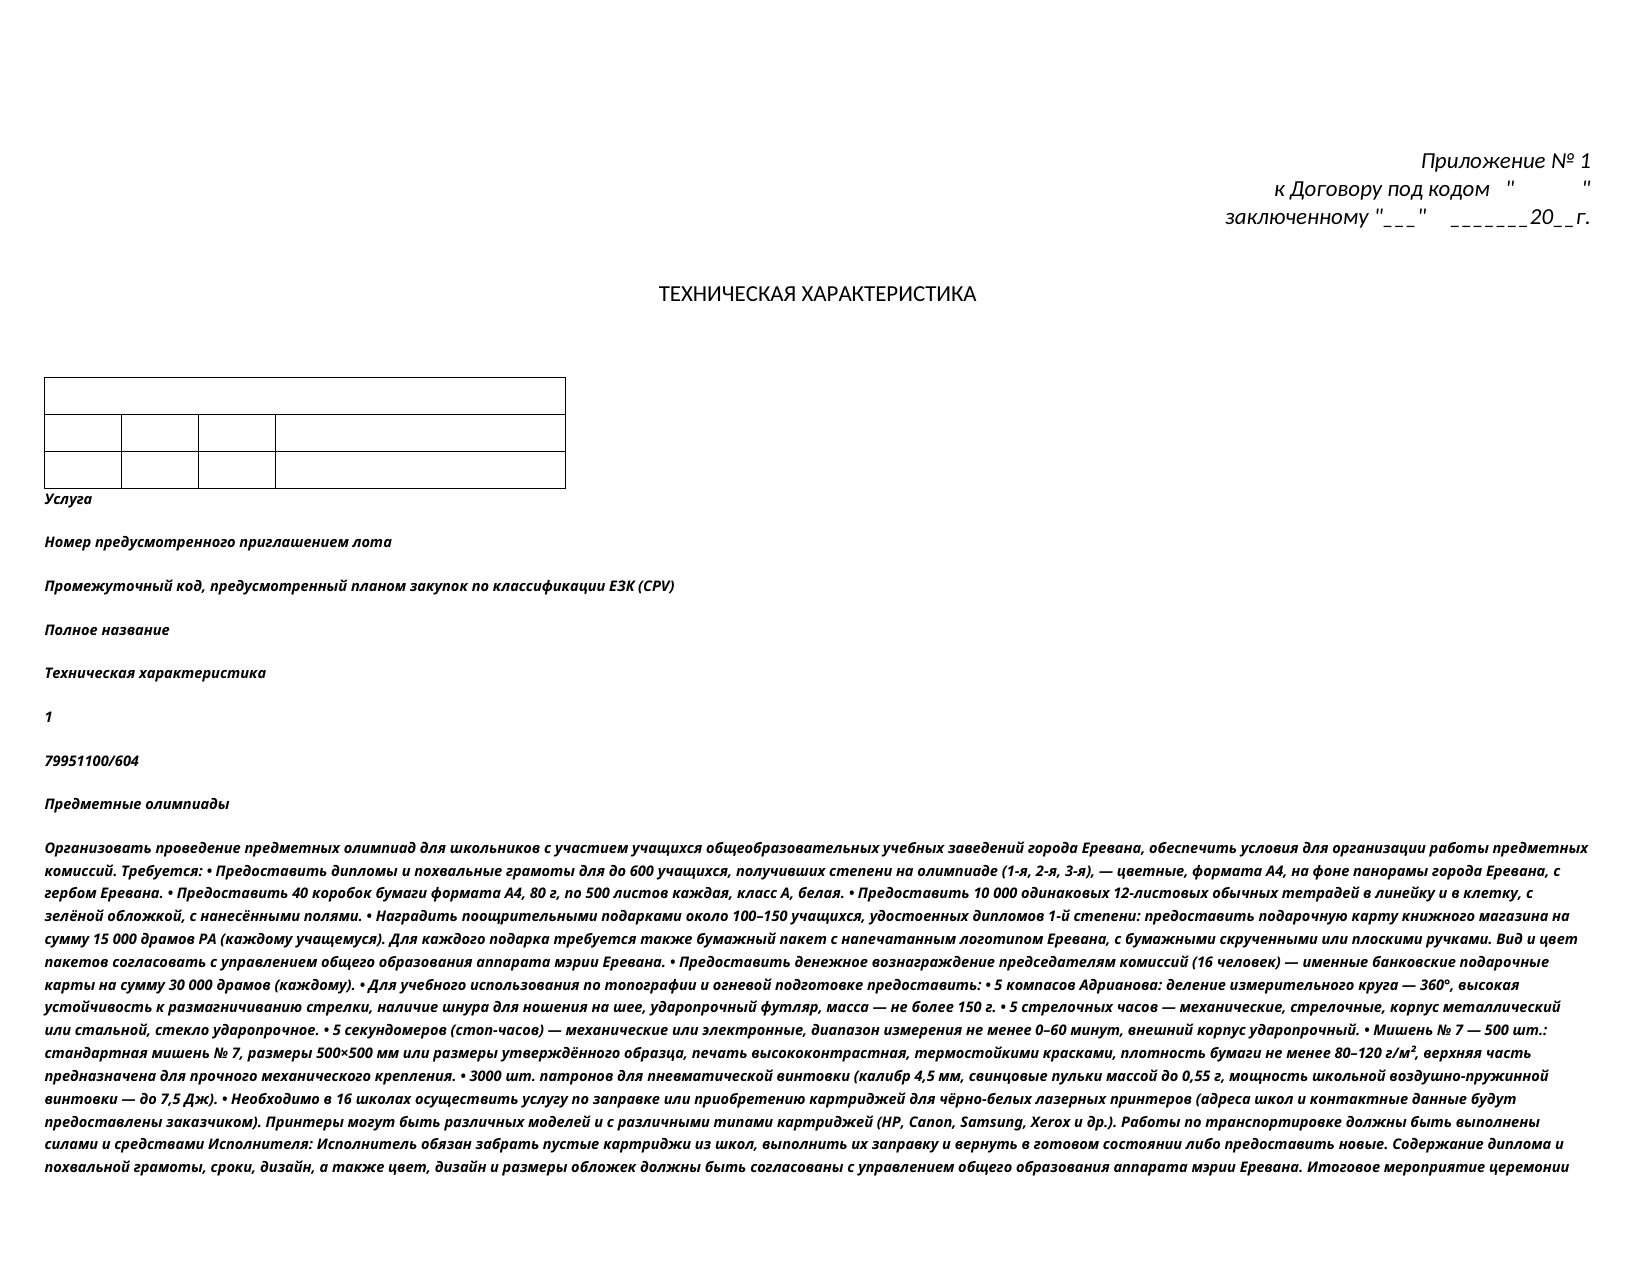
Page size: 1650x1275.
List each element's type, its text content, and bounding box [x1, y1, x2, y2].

text к Договору под кодом " " заключенному "___" _______20__г. [44, 174, 1591, 230]
text Приложение № 1 [44, 146, 1591, 174]
text ТЕХНИЧЕСКАЯ ХАРАКТЕРИСТИКА [44, 279, 1591, 307]
